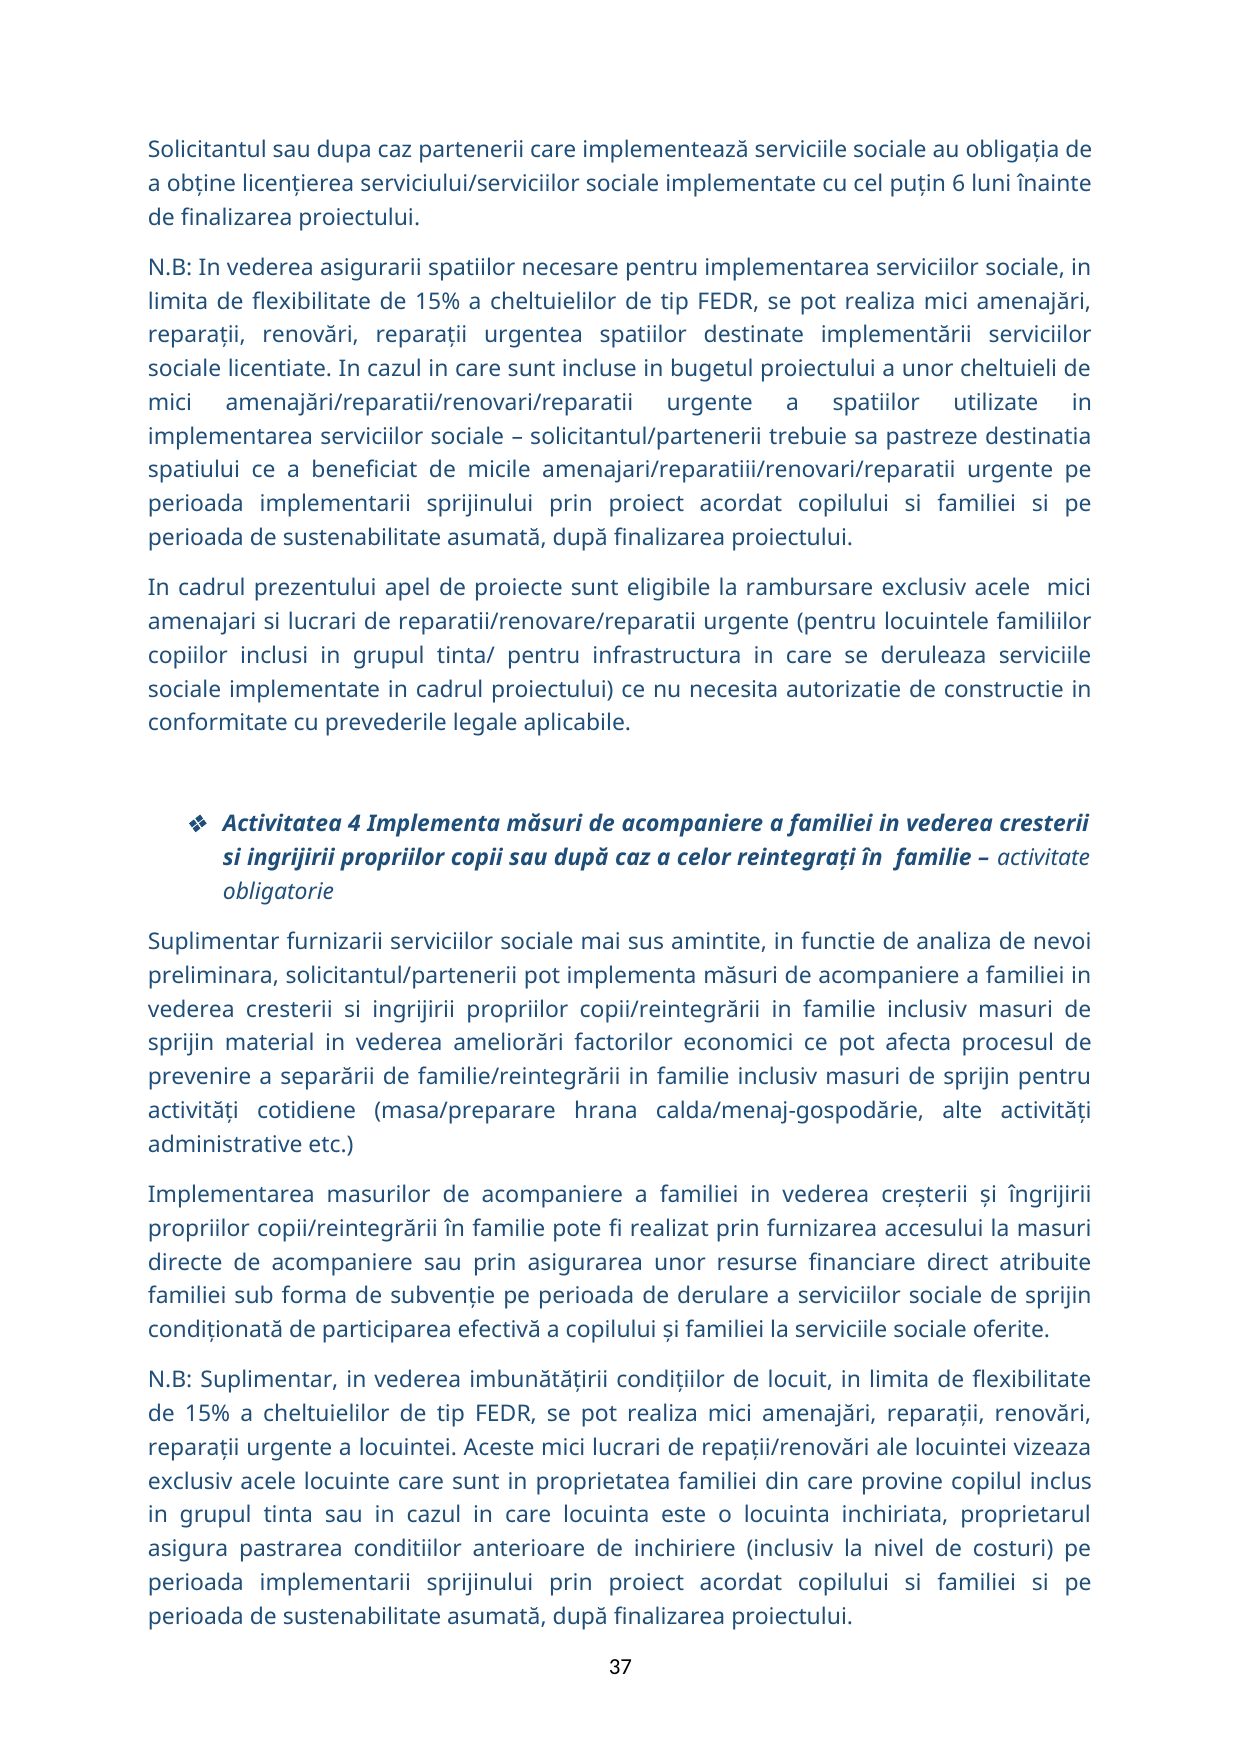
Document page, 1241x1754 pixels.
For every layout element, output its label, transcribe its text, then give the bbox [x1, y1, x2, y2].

text N.B: In vederea asigurarii spatiilor necesare pentru implementarea serviciilor sociale, in limita de flexibilitate de 15% a cheltuielilor de tip FEDR, se pot realiza mici amenajări, reparații, renovări, reparații urgentea spatiilor destinate implementării serviciilor sociale licentiate. In cazul in care sunt incluse in bugetul proiectului a unor cheltuieli de mici amenajări/reparatii/renovari/reparatii urgente a spatiilor utilizate in implementarea serviciilor sociale – solicitantul/partenerii trebuie sa pastreze destinatia spatiului ce a beneficiat de micile amenajari/reparatiii/renovari/reparatii urgente pe perioada implementarii sprijinului prin proiect acordat copilului si familiei si pe perioada de sustenabilitate asumată, după finalizarea proiectului. [148, 251, 1093, 552]
list Activitatea 4 Implementa măsuri de acompaniere a familiei in vederea cresterii si ingrijirii propriilor copii sau după caz a celor reintegrați în familie – activitate obligatorie [185, 807, 1093, 906]
text In cadrul prezentului apel de proiecte sunt eligibile la rambursare exclusiv acele mici amenajari si lucrari de reparatii/renovare/reparatii urgente (pentru locuintele familiilor copiilor inclusi in grupul tinta/ pentru infrastructura in care se deruleaza serviciile sociale implementate in cadrul proiectului) ce nu necesita autorizatie de constructie in conformitate cu prevederile legale aplicabile. [148, 571, 1093, 737]
text Implementarea masurilor de acompaniere a familiei in vederea creșterii și îngrijirii propriilor copii/reintegrării în familie pote fi realizat prin furnizarea accesului la masuri directe de acompaniere sau prin asigurarea unor resurse financiare direct atribuite familiei sub forma de subvenție pe perioada de derulare a serviciilor sociale de sprijin condiționată de participarea efectivă a copilului și familiei la serviciile sociale oferite. [148, 1178, 1093, 1344]
text Solicitantul sau dupa caz partenerii care implementează serviciile sociale au obligația de a obține licențierea serviciului/serviciilor sociale implementate cu cel puțin 6 luni înainte de finalizarea proiectului. [148, 133, 1093, 232]
text N.B: Suplimentar, in vederea imbunătățirii condițiilor de locuit, in limita de flexibilitate de 15% a cheltuielilor de tip FEDR, se pot realiza mici amenajări, reparații, renovări, reparații urgente a locuintei. Aceste mici lucrari de repații/renovări ale locuintei vizeaza exclusiv acele locuinte care sunt in proprietatea familiei din care provine copilul inclus in grupul tinta sau in cazul in care locuinta este o locuinta inchiriata, proprietarul asigura pastrarea conditiilor anterioare de inchiriere (inclusiv la nivel de costuri) pe perioada implementarii sprijinului prin proiect acordat copilului si familiei si pe perioada de sustenabilitate asumată, după finalizarea proiectului. [148, 1363, 1093, 1631]
text Suplimentar furnizarii serviciilor sociale mai sus amintite, in functie de analiza de nevoi preliminara, solicitantul/partenerii pot implementa măsuri de acompaniere a familiei in vederea cresterii si ingrijirii propriilor copii/reintegrării in familie inclusiv masuri de sprijin material in vederea ameliorări factorilor economici ce pot afecta procesul de prevenire a separării de familie/reintegrării in familie inclusiv masuri de sprijin pentru activități cotidiene (masa/preparare hrana calda/menaj-gospodărie, alte activități administrative etc.) [148, 925, 1093, 1159]
